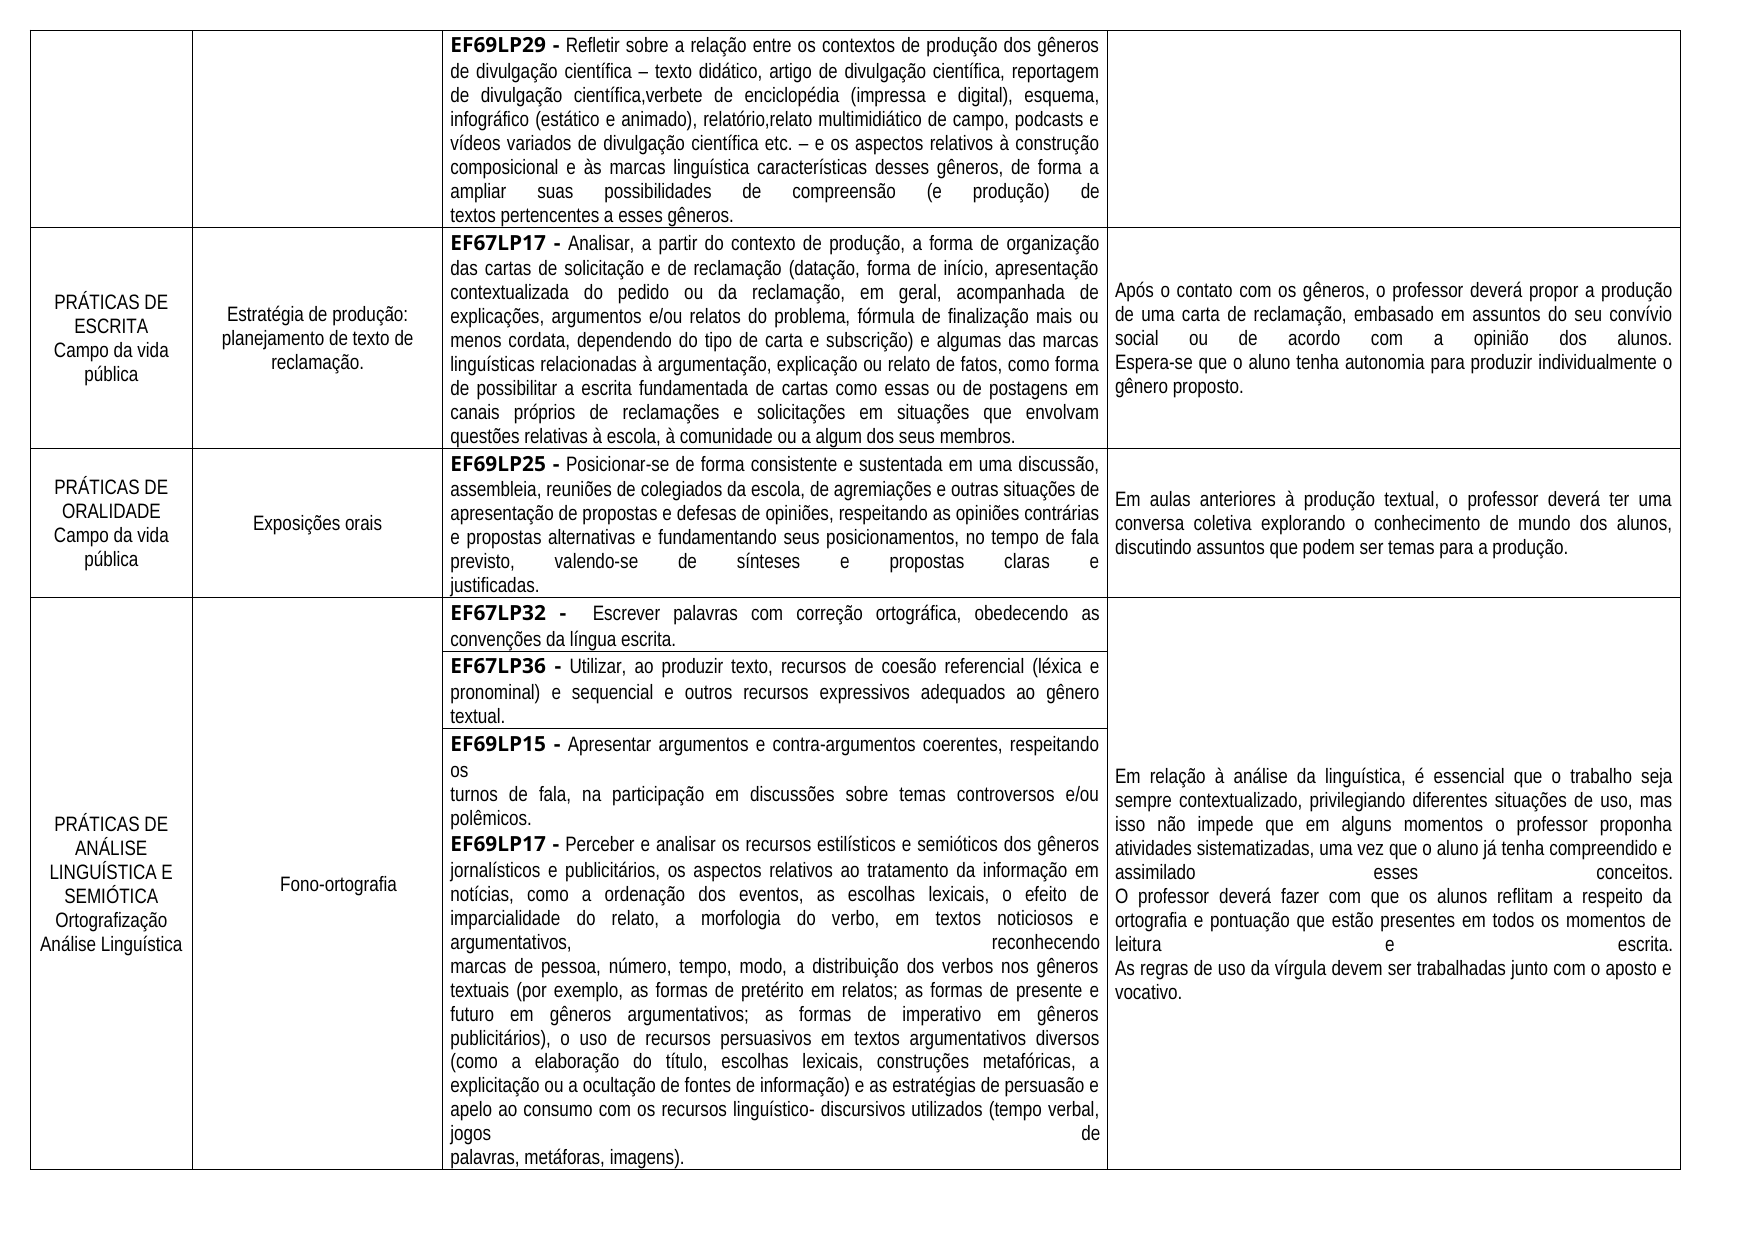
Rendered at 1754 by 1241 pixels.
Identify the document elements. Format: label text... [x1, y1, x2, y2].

table_cell [193, 31, 442, 227]
table_cell Em relação à análise da linguística, é essencial que o trabalho seja sempre contextualizado, privilegiando diferentes situações de uso, mas isso não impede que em alguns momentos o professor proponha atividades sistematizadas, uma vez que o aluno já tenha compreendido e assimilado esses conceitos. O professor deverá fazer com que os alunos reflitam a respeito da ortografia e pontuação que estão presentes em todos os momentos de leitura e escrita. As regras de uso da vírgula devem ser trabalhadas junto com o aposto e vocativo. [1108, 598, 1680, 1169]
table_cell PRÁTICAS DE ANÁLISE LINGUÍSTICA E SEMIÓTICA Ortografização Análise Linguística [31, 598, 192, 1169]
table_cell PRÁTICAS DE ESCRITA Campo da vida pública [31, 228, 192, 448]
table_cell Fono-ortografia [193, 598, 442, 1169]
table_cell EF67LP36 - Utilizar, ao produzir texto, recursos de coesão referencial (léxica e pronominal) e sequencial e outros recursos expressivos adequados ao gênero textual. [443, 652, 1107, 728]
table_cell [31, 31, 192, 227]
table_cell Estratégia de produção: planejamento de texto de reclamação. [193, 228, 442, 448]
table_cell EF69LP29 - Refletir sobre a relação entre os contextos de produção dos gêneros de divulgação científica – texto didático, artigo de divulgação científica, reportagem de divulgação científica,verbete de enciclopédia (impressa e digital), esquema, infográfico (estático e animado), relatório,relato multimidiático de campo, podcasts e vídeos variados de divulgação científica etc. – e os aspectos relativos à construção composicional e às marcas linguística características desses gêneros, de forma a ampliar suas possibilidades de compreensão (e produção) de textos pertencentes a esses gêneros. [443, 31, 1107, 227]
table_cell Após o contato com os gêneros, o professor deverá propor a produção de uma carta de reclamação, embasado em assuntos do seu convívio social ou de acordo com a opinião dos alunos. Espera-se que o aluno tenha autonomia para produzir individualmente o gênero proposto. [1108, 228, 1680, 448]
table_cell Exposições orais [193, 449, 442, 597]
table_cell [1108, 31, 1680, 227]
table_cell EF69LP25 - Posicionar-se de forma consistente e sustentada em uma discussão, assembleia, reuniões de colegiados da escola, de agremiações e outras situações de apresentação de propostas e defesas de opiniões, respeitando as opiniões contrárias e propostas alternativas e fundamentando seus posicionamentos, no tempo de fala previsto, valendo-se de sínteses e propostas claras e justificadas. [443, 449, 1107, 597]
table_cell EF67LP32 - Escrever palavras com correção ortográfica, obedecendo as convenções da língua escrita. [443, 598, 1107, 651]
table_cell Em aulas anteriores à produção textual, o professor deverá ter uma conversa coletiva explorando o conhecimento de mundo dos alunos, discutindo assuntos que podem ser temas para a produção. [1108, 449, 1680, 597]
table_cell EF69LP15 - Apresentar argumentos e contra-argumentos coerentes, respeitando os turnos de fala, na participação em discussões sobre temas controversos e/ou polêmicos. EF69LP17 - Perceber e analisar os recursos estilísticos e semióticos dos gêneros jornalísticos e publicitários, os aspectos relativos ao tratamento da informação em notícias, como a ordenação dos eventos, as escolhas lexicais, o efeito de imparcialidade do relato, a morfologia do verbo, em textos noticiosos e argumentativos, reconhecendo marcas de pessoa, número, tempo, modo, a distribuição dos verbos nos gêneros textuais (por exemplo, as formas de pretérito em relatos; as formas de presente e futuro em gêneros argumentativos; as formas de imperativo em gêneros publicitários), o uso de recursos persuasivos em textos argumentativos diversos (como a elaboração do título, escolhas lexicais, construções metafóricas, a explicitação ou a ocultação de fontes de informação) e as estratégias de persuasão e apelo ao consumo com os recursos linguístico- discursivos utilizados (tempo verbal, jogos de palavras, metáforas, imagens). [443, 729, 1107, 1169]
table_cell PRÁTICAS DE ORALIDADE Campo da vida pública [31, 449, 192, 597]
